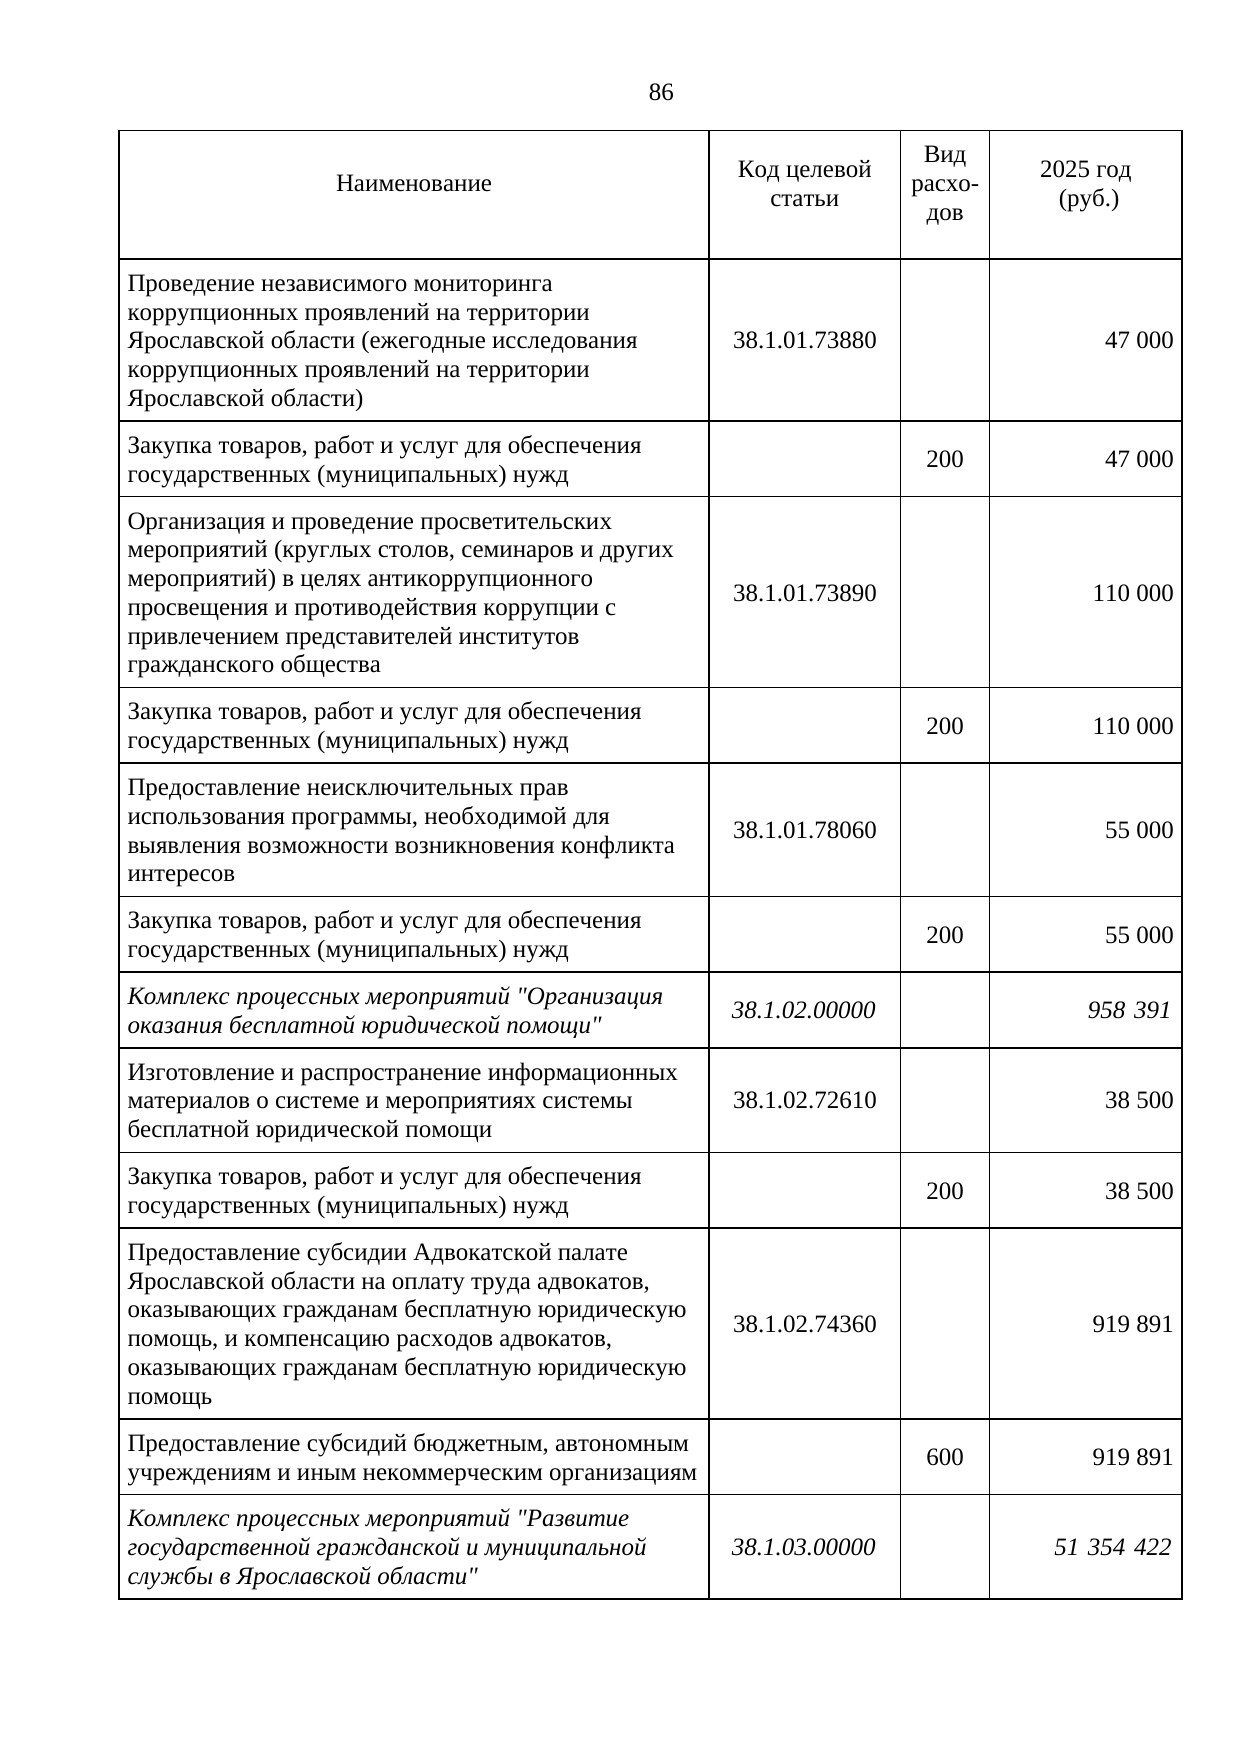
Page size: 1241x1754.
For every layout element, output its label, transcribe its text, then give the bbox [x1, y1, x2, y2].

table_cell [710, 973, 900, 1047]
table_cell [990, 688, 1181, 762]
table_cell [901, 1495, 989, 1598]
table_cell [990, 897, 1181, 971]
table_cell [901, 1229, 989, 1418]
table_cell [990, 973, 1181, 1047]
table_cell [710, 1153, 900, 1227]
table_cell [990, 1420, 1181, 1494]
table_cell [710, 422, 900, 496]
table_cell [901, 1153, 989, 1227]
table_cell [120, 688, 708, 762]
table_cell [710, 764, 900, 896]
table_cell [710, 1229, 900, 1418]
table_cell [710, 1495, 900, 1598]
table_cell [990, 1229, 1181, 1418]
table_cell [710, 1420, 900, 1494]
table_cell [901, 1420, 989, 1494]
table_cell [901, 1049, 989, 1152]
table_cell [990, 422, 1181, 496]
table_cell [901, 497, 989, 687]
table_header Вид расхо-дов [901, 131, 989, 258]
table_header Код целевой статьи [710, 131, 900, 258]
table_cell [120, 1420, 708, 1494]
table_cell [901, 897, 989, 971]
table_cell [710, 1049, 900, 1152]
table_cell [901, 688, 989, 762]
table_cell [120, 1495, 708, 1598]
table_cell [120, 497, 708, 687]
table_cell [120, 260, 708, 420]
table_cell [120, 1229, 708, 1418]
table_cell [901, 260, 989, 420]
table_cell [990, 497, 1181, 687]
table_header 2025 год (руб.) [990, 131, 1181, 258]
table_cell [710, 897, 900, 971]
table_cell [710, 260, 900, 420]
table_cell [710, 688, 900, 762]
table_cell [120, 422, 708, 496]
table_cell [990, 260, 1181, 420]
table_header Наименование [120, 131, 708, 258]
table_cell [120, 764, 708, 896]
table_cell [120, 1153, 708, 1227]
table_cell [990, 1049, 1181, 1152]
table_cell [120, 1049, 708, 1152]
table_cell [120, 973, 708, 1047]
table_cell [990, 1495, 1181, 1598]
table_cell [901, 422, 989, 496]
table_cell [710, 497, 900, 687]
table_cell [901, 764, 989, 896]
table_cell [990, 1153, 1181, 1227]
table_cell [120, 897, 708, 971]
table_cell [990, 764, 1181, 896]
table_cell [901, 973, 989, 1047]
